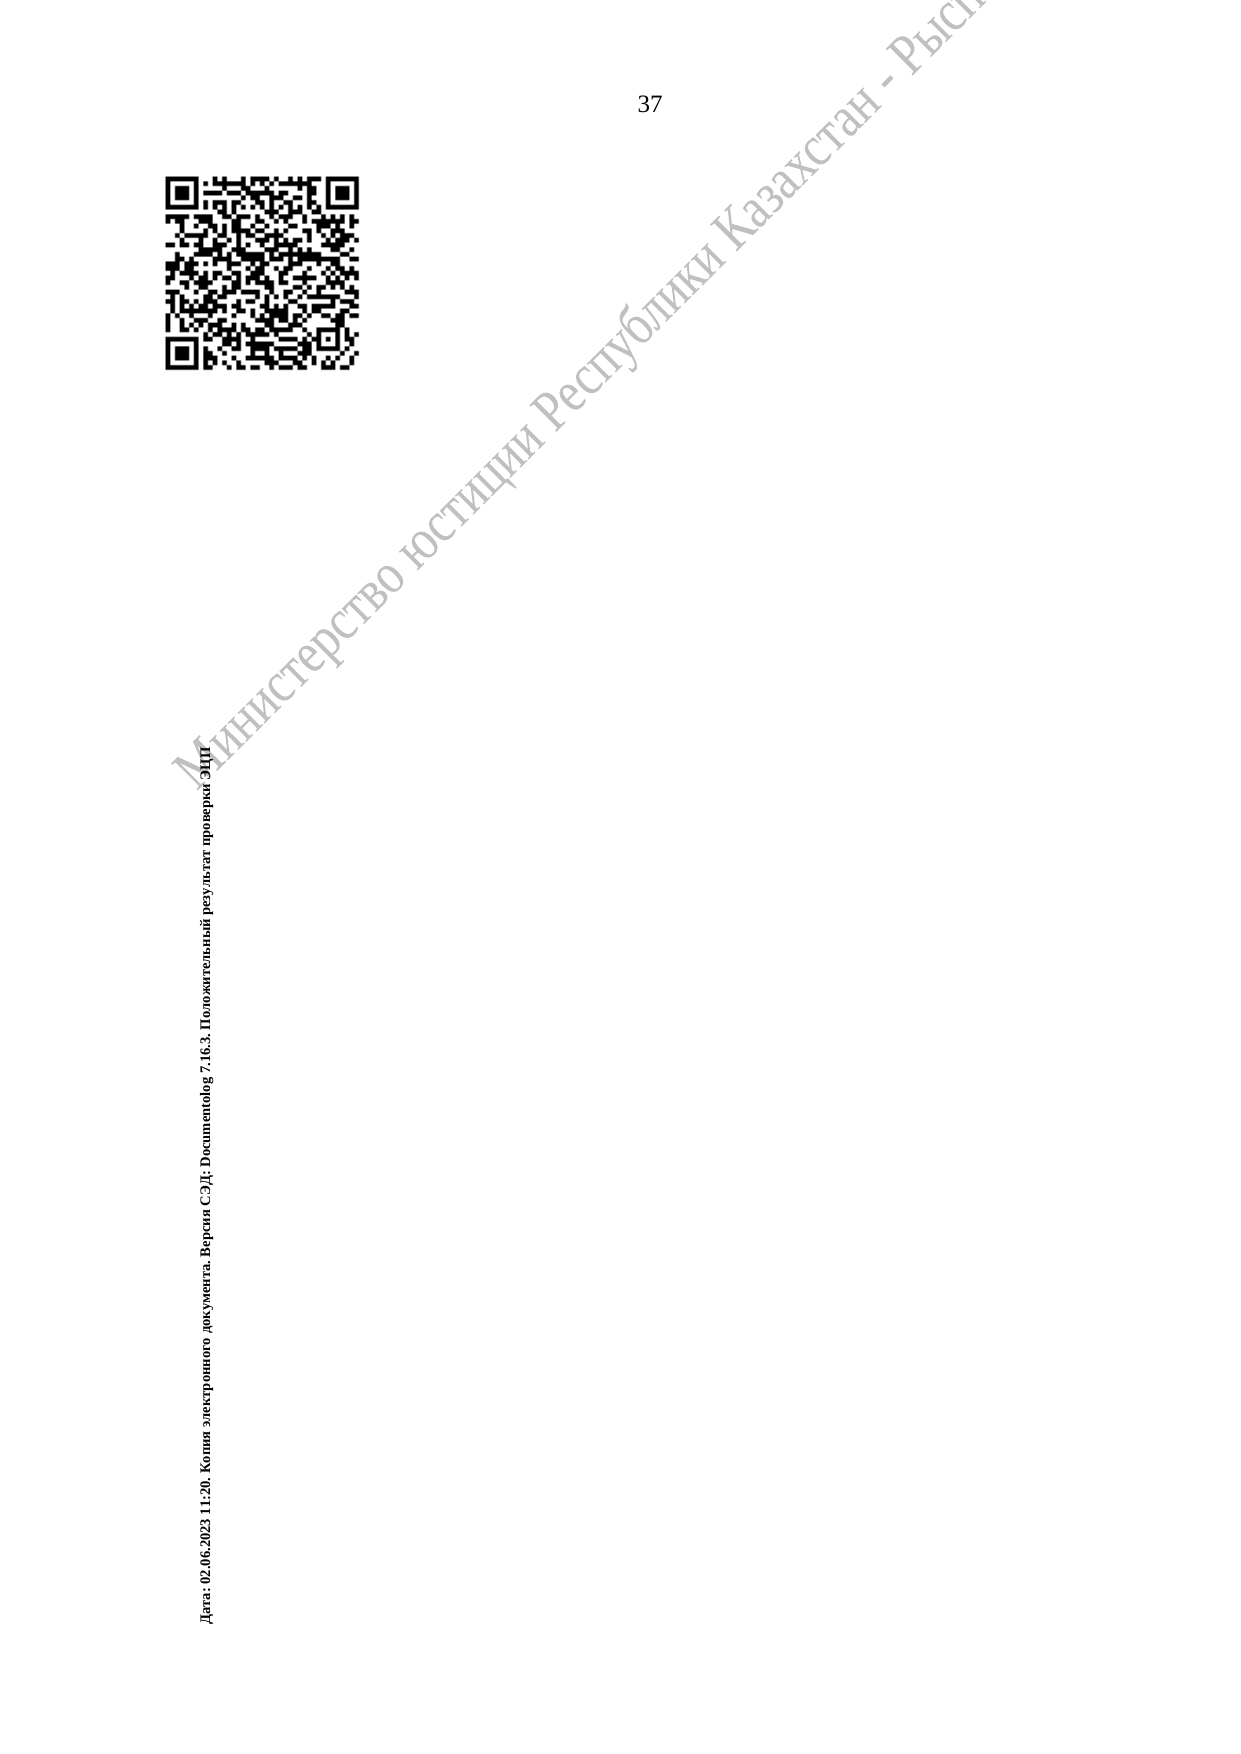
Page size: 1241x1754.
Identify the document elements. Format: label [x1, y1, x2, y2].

picture [147, 159, 378, 389]
